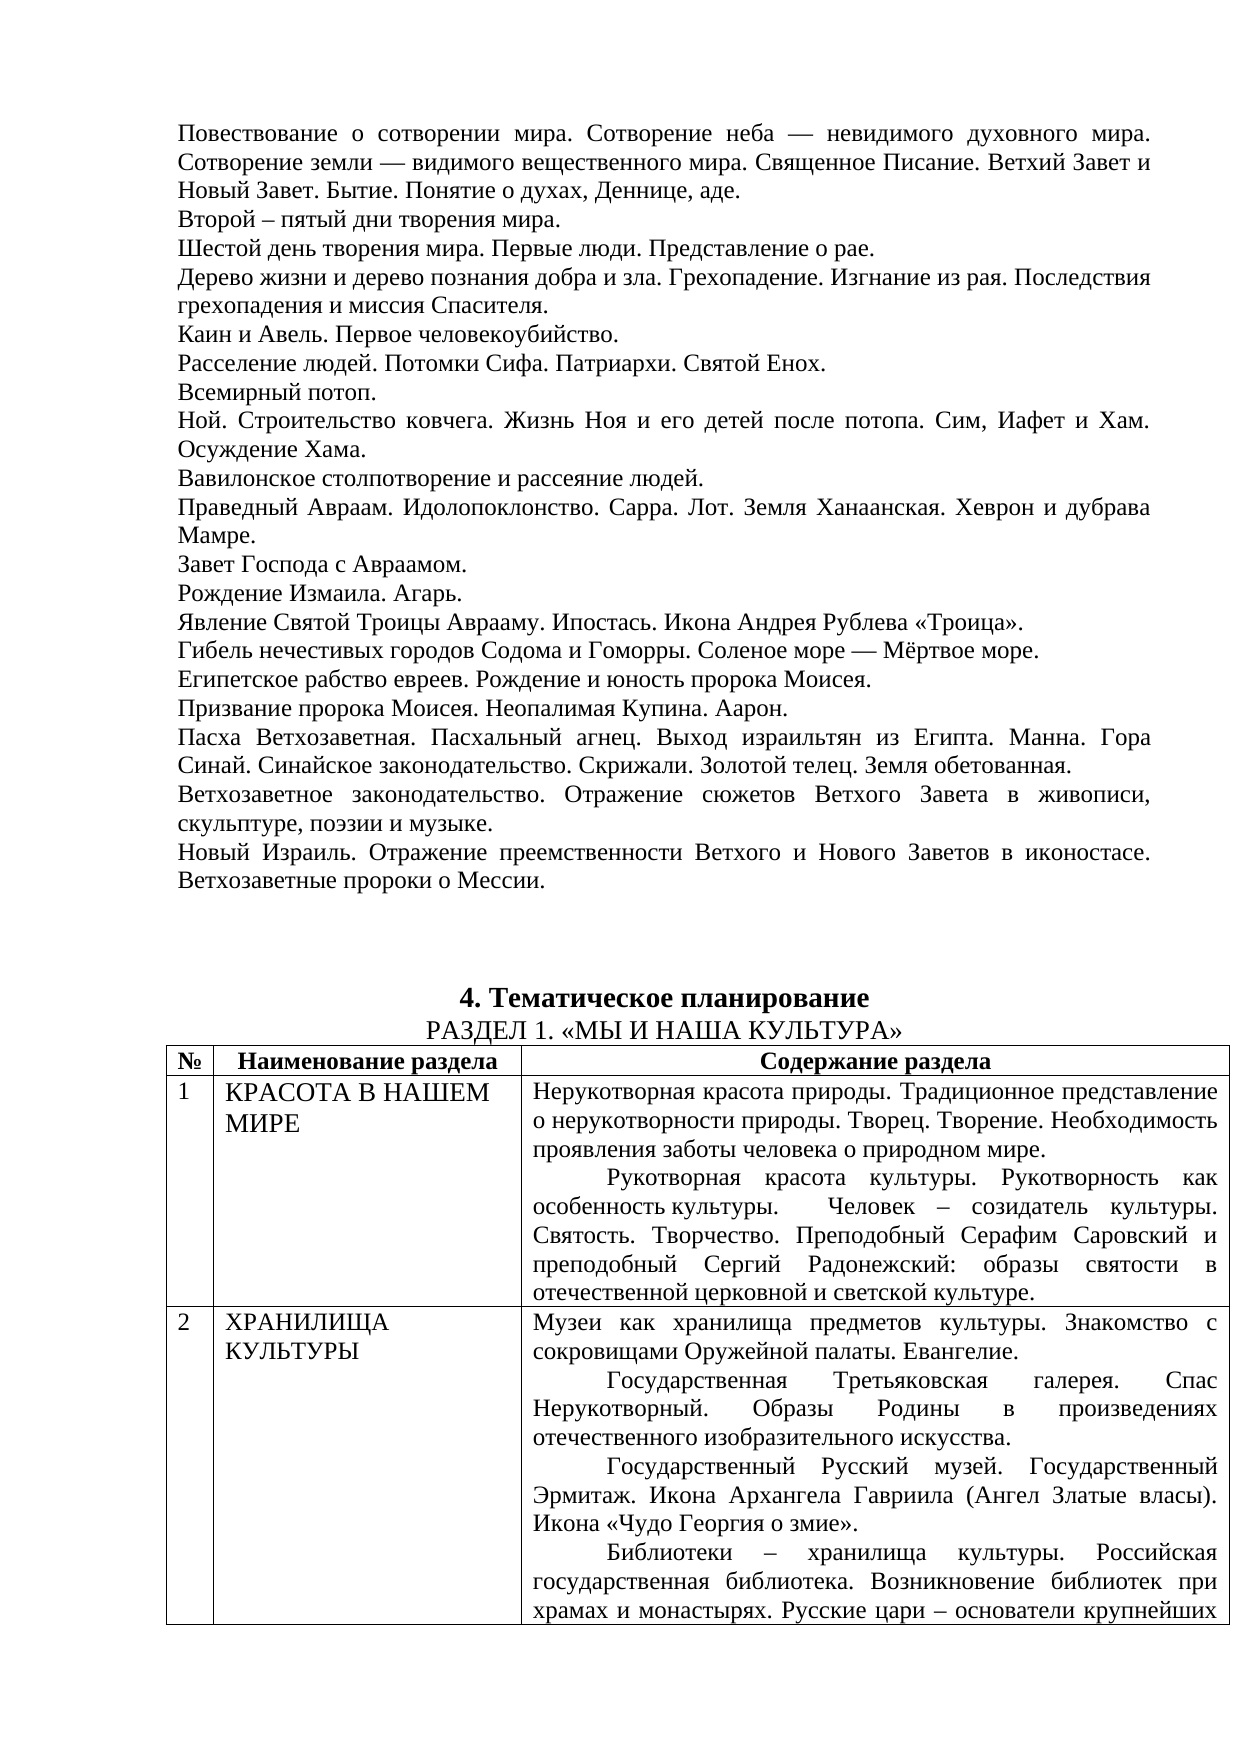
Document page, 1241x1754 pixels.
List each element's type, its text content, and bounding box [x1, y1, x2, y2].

text Вавилонское столпотворение и рассеяние людей. [177, 463, 1152, 492]
text Новый Израиль. Отражение преемственности Ветхого и Нового Заветов в иконостасе. Ветхозаветные пророки о Мессии. [177, 837, 1152, 894]
table_cell 1 [167, 1076, 213, 1306]
text Гибель нечестивых городов Содома и Гоморры. Соленое море — Мёртвое море. [177, 636, 1152, 664]
table_cell ХРАНИЛИЩА КУЛЬТУРЫ [214, 1307, 521, 1623]
text Завет Господа с Авраамом. [177, 549, 1152, 578]
text Призвание пророка Моисея. Неопалимая Купина. Аарон. [177, 693, 1152, 722]
text Рождение Измаила. Агарь. [177, 578, 1152, 607]
table_header Наименование раздела [214, 1046, 521, 1075]
text Шестой день творения мира. Первые люди. Представление о рае. [177, 233, 1152, 262]
text Египетское рабство евреев. Рождение и юность пророка Моисея. [177, 664, 1152, 693]
text РАЗДЕЛ 1. «МЫ И НАША КУЛЬТУРА» [177, 1014, 1152, 1045]
text Каин и Авель. Первое человекоубийство. [177, 319, 1152, 348]
table_cell Нерукотворная красота природы. Традиционное представление о нерукотворности природы. Творец. Творение. Необходимость проявления заботы человека о природном мире. Рукотворная красота культуры. Рукотворность как особенность культуры. Человек – созидатель культуры. Святость. Творчество. Преподобный Серафим Саровский и преподобный Сергий Радонежский: образы святости в отечественной церковной и светской культуре. [522, 1076, 1229, 1306]
text Второй – пятый дни творения мира. [177, 204, 1152, 233]
table_header № [167, 1046, 213, 1075]
text Всемирный потоп. [177, 377, 1152, 406]
text Праведный Авраам. Идолопоклонство. Сарра. Лот. Земля Ханаанская. Хеврон и дубрава Мамре. [177, 492, 1152, 549]
table_header Содержание раздела [522, 1046, 1229, 1075]
text Расселение людей. Потомки Сифа. Патриархи. Святой Енох. [177, 348, 1152, 377]
text Явление Святой Троицы Аврааму. Ипостась. Икона Андрея Рублева «Троица». [177, 607, 1152, 636]
table_cell 2 [167, 1307, 213, 1623]
text Дерево жизни и дерево познания добра и зла. Грехопадение. Изгнание из рая. Последствия грехопадения и миссия Спасителя. [177, 262, 1152, 319]
text Ветхозаветное законодательство. Отражение сюжетов Ветхого Завета в живописи, скульптуре, поэзии и музыке. [177, 779, 1152, 837]
text Пасха Ветхозаветная. Пасхальный агнец. Выход израильтян из Египта. Манна. Гора Синай. Синайское законодательство. Скрижали. Золотой телец. Земля обетованная. [177, 722, 1152, 779]
text Ной. Строительство ковчега. Жизнь Ноя и его детей после потопа. Сим, Иафет и Хам. Осуждение Хама. [177, 406, 1152, 463]
text Повествование о сотворении мира. Сотворение неба — невидимого духовного мира. Сотворение земли — видимого вещественного мира. Священное Писание. Ветхий Завет и Новый Завет. Бытие. Понятие о духах, Деннице, аде. [177, 118, 1152, 204]
text 4. Тематическое планирование [177, 981, 1152, 1014]
table_cell КРАСОТА В НАШЕМ МИРЕ [214, 1076, 521, 1306]
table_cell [522, 1307, 1229, 1623]
